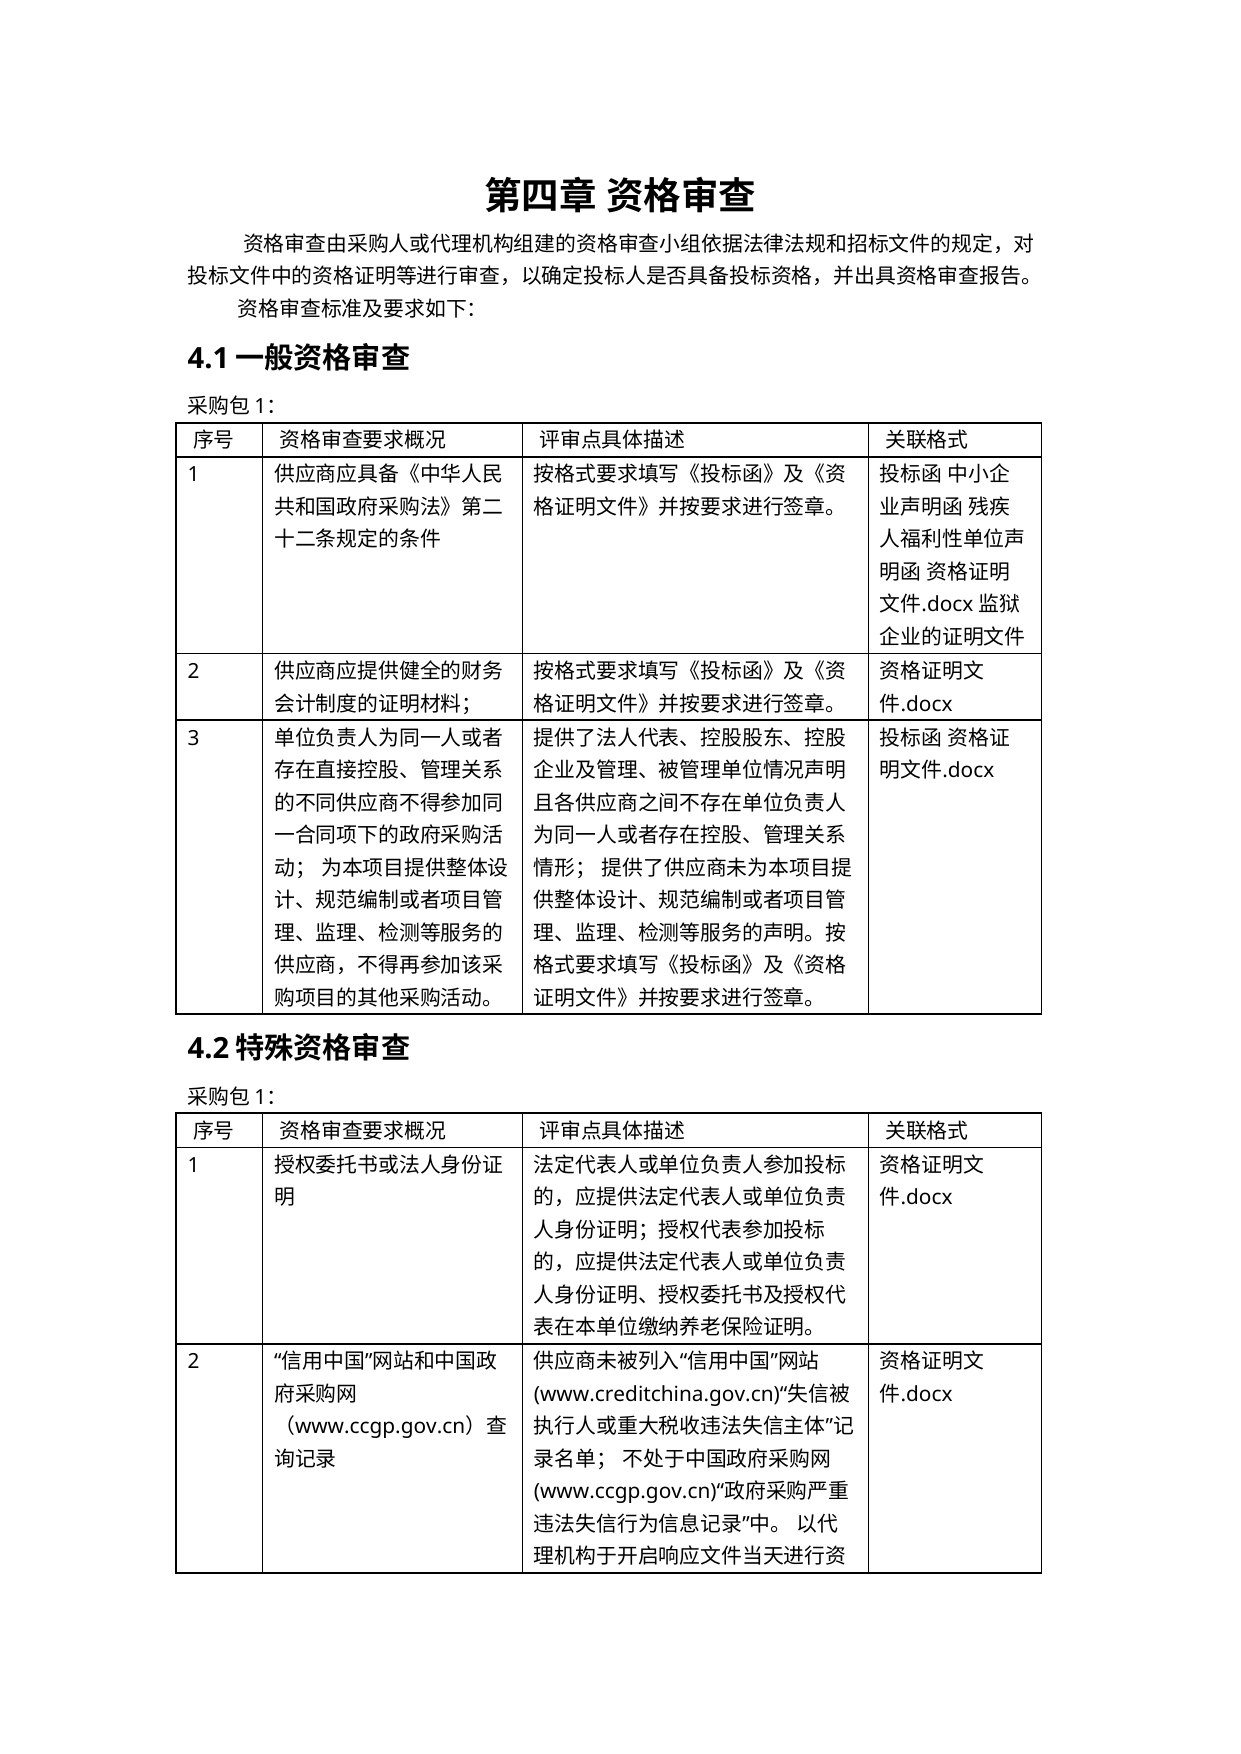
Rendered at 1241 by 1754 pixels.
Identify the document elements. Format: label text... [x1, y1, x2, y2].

text 4.2特殊资格审查 [187, 1015, 1053, 1080]
table_header 评审点具体描述 [523, 424, 868, 456]
table_cell 资格证明文件.docx [869, 654, 1041, 719]
table_header 关联格式 [869, 1114, 1041, 1146]
table_header 资格审查要求概况 [263, 1114, 522, 1146]
table_cell 投标函 资格证明文件.docx [869, 721, 1041, 1013]
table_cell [263, 1345, 522, 1572]
table_cell 3 [177, 721, 262, 1013]
text 采购包1： [187, 389, 1053, 422]
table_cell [523, 1345, 868, 1572]
table_cell 投标函 中小企业声明函 残疾人福利性单位声明函 资格证明文件.docx 监狱企业的证明文件 [869, 458, 1041, 653]
table_cell 2 [177, 1345, 262, 1572]
table_cell 按格式要求填写《投标函》及《资格证明文件》并按要求进行签章。 [523, 654, 868, 719]
text 4.1一般资格审查 [187, 324, 1053, 389]
table_cell 资格证明文件.docx [869, 1345, 1041, 1572]
table_cell 1 [177, 1148, 262, 1343]
table_cell 提供了法人代表、控股股东、控股企业及管理、被管理单位情况声明且各供应商之间不存在单位负责人为同一人或者存在控股、管理关系情形； 提供了供应商未为本项目提供整体设计、规范编制或者项目管理、监理、检测等服务的声明。按格式要求填写《投标函》及《资格证明文件》并按要求进行签章。 [523, 721, 868, 1013]
table_cell 单位负责人为同一人或者存在直接控股、管理关系的不同供应商不得参加同一合同项下的政府采购活动； 为本项目提供整体设计、规范编制或者项目管理、监理、检测等服务的供应商，不得再参加该采购项目的其他采购活动。 [263, 721, 522, 1013]
table_header 序号 [177, 1114, 262, 1146]
table_header 序号 [177, 424, 262, 456]
text 采购包1： [187, 1080, 1053, 1112]
table_header 关联格式 [869, 424, 1041, 456]
table_cell 供应商应具备《中华人民共和国政府采购法》第二十二条规定的条件 [263, 458, 522, 653]
text 第四章 资格审查 [187, 162, 1053, 227]
text 资格审查标准及要求如下： [187, 292, 1053, 324]
table_cell 2 [177, 654, 262, 719]
table_cell 法定代表人或单位负责人参加投标的，应提供法定代表人或单位负责人身份证明；授权代表参加投标的，应提供法定代表人或单位负责人身份证明、授权委托书及授权代表在本单位缴纳养老保险证明。 [523, 1148, 868, 1343]
table_header 评审点具体描述 [523, 1114, 868, 1146]
table_cell 授权委托书或法人身份证明 [263, 1148, 522, 1343]
table_cell 供应商应提供健全的财务会计制度的证明材料； [263, 654, 522, 719]
table_header 资格审查要求概况 [263, 424, 522, 456]
text 资格审查由采购人或代理机构组建的资格审查小组依据法律法规和招标文件的规定，对投标文件中的资格证明等进行审查，以确定投标人是否具备投标资格，并出具资格审查报告。 [187, 227, 1053, 292]
table_cell 按格式要求填写《投标函》及《资格证明文件》并按要求进行签章。 [523, 458, 868, 653]
table_cell 1 [177, 458, 262, 653]
table_cell 资格证明文件.docx [869, 1148, 1041, 1343]
